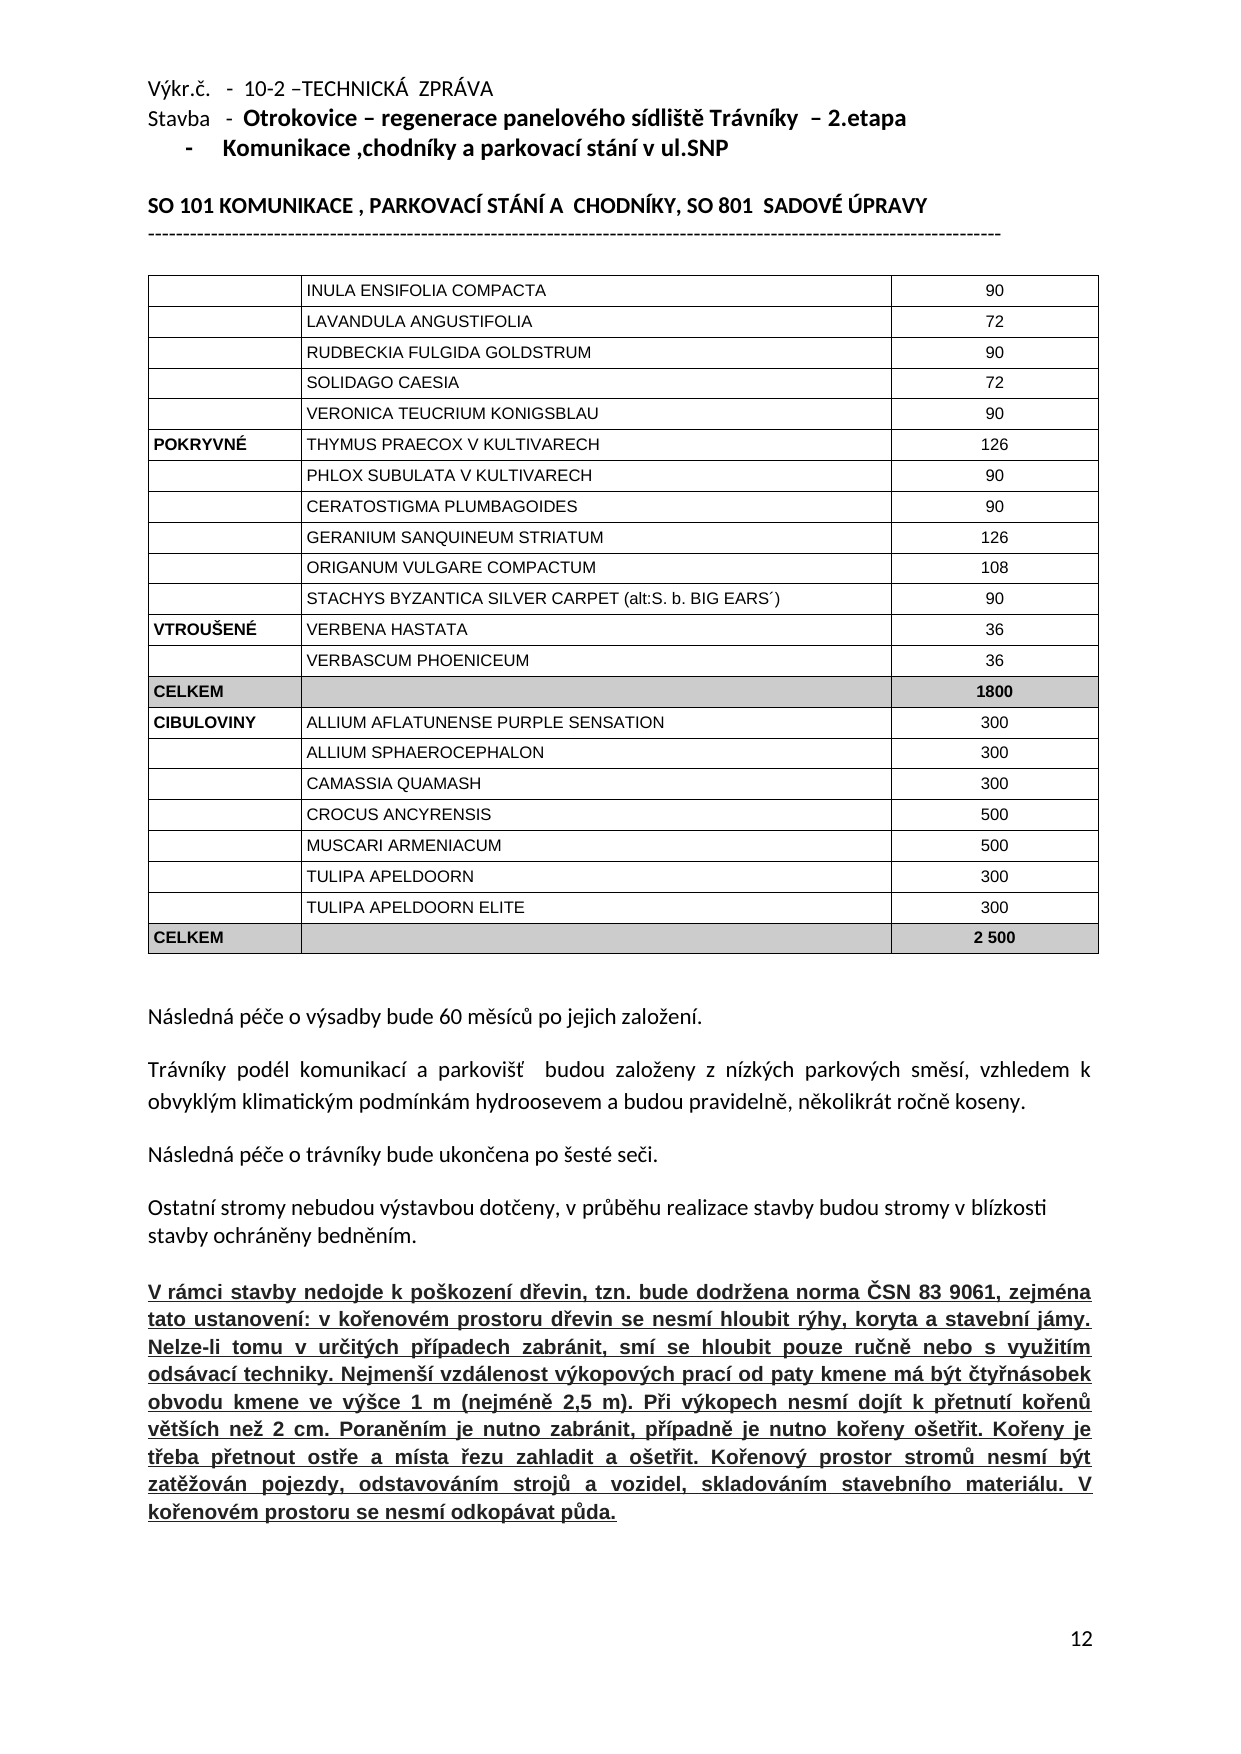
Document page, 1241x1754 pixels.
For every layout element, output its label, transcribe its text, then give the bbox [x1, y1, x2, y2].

table_cell CIBULOVINY [149, 708, 301, 737]
text Následná péče o trávníky bude ukončena po šesté seči. [148, 1140, 1093, 1168]
table_cell [149, 307, 301, 337]
table_cell 72 [892, 369, 1098, 398]
table_cell [149, 369, 301, 398]
table_cell VERONICA TEUCRIUM KONIGSBLAU [302, 399, 891, 429]
table_cell [149, 739, 301, 768]
table_cell 36 [892, 615, 1098, 645]
text Následná péče o výsadby bude 60 měsíců po jejich založení. [148, 1002, 1093, 1030]
table_cell PHLOX SUBULATA V KULTIVARECH [302, 461, 891, 491]
table_cell [302, 924, 891, 953]
table_cell CELKEM [149, 924, 301, 953]
table_cell 90 [892, 338, 1098, 367]
table_cell [149, 584, 301, 614]
table_cell ALLIUM AFLATUNENSE PURPLE SENSATION [302, 708, 891, 737]
table_cell 126 [892, 430, 1098, 460]
table_cell 300 [892, 893, 1098, 922]
table_cell CROCUS ANCYRENSIS [302, 800, 891, 830]
table_cell 90 [892, 399, 1098, 429]
table_cell TULIPA APELDOORN ELITE [302, 893, 891, 922]
table_cell ORIGANUM VULGARE COMPACTUM [302, 554, 891, 583]
table_cell [149, 554, 301, 583]
table_cell 90 [892, 492, 1098, 522]
table_cell [149, 338, 301, 367]
table_cell [149, 800, 301, 830]
table_cell MUSCARI ARMENIACUM [302, 831, 891, 861]
table_cell 300 [892, 708, 1098, 737]
table_cell [302, 677, 891, 707]
table_cell [149, 862, 301, 892]
table_cell 500 [892, 800, 1098, 830]
table_cell INULA ENSIFOLIA COMPACTA [302, 276, 891, 306]
table_cell [149, 523, 301, 552]
table_cell 90 [892, 461, 1098, 491]
table_cell THYMUS PRAECOX V KULTIVARECH [302, 430, 891, 460]
table_cell 108 [892, 554, 1098, 583]
table_cell LAVANDULA ANGUSTIFOLIA [302, 307, 891, 337]
table_cell [149, 831, 301, 861]
table_cell RUDBECKIA FULGIDA GOLDSTRUM [302, 338, 891, 367]
table_cell 500 [892, 831, 1098, 861]
table_cell [149, 893, 301, 922]
table_cell 300 [892, 739, 1098, 768]
text Trávníky podél komunikací a parkovišť budou založeny z nízkých parkových směsí, vzhledem k obvyklým klimatickým podmínkám hydroosevem a budou pravidelně, několikrát ročně koseny. [148, 1055, 1093, 1115]
table_cell VERBASCUM PHOENICEUM [302, 646, 891, 676]
table_cell VTROUŠENÉ [149, 615, 301, 645]
table_cell 72 [892, 307, 1098, 337]
table_cell 90 [892, 276, 1098, 306]
table_cell CELKEM [149, 677, 301, 707]
table_cell [149, 492, 301, 522]
table_cell 300 [892, 769, 1098, 799]
table_cell 300 [892, 862, 1098, 892]
table_cell TULIPA APELDOORN [302, 862, 891, 892]
text Ostatní stromy nebudou výstavbou dotčeny, v průběhu realizace stavby budou stromy v blízkosti stavby ochráněny bedněním. [148, 1193, 1093, 1249]
table_cell [149, 399, 301, 429]
table_cell [149, 769, 301, 799]
table_cell 2 500 [892, 924, 1098, 953]
table_cell ALLIUM SPHAEROCEPHALON [302, 739, 891, 768]
table_cell 36 [892, 646, 1098, 676]
table_cell 90 [892, 584, 1098, 614]
table_cell 126 [892, 523, 1098, 552]
table_cell [149, 276, 301, 306]
table_cell 1800 [892, 677, 1098, 707]
table_cell CAMASSIA QUAMASH [302, 769, 891, 799]
table_cell POKRYVNÉ [149, 430, 301, 460]
table_cell VERBENA HASTATA [302, 615, 891, 645]
table_cell SOLIDAGO CAESIA [302, 369, 891, 398]
table_cell [149, 461, 301, 491]
table_cell CERATOSTIGMA PLUMBAGOIDES [302, 492, 891, 522]
table_cell [149, 646, 301, 676]
table_cell GERANIUM SANQUINEUM STRIATUM [302, 523, 891, 552]
table_cell STACHYS BYZANTICA SILVER CARPET (alt:S. b. BIG EARS´) [302, 584, 891, 614]
